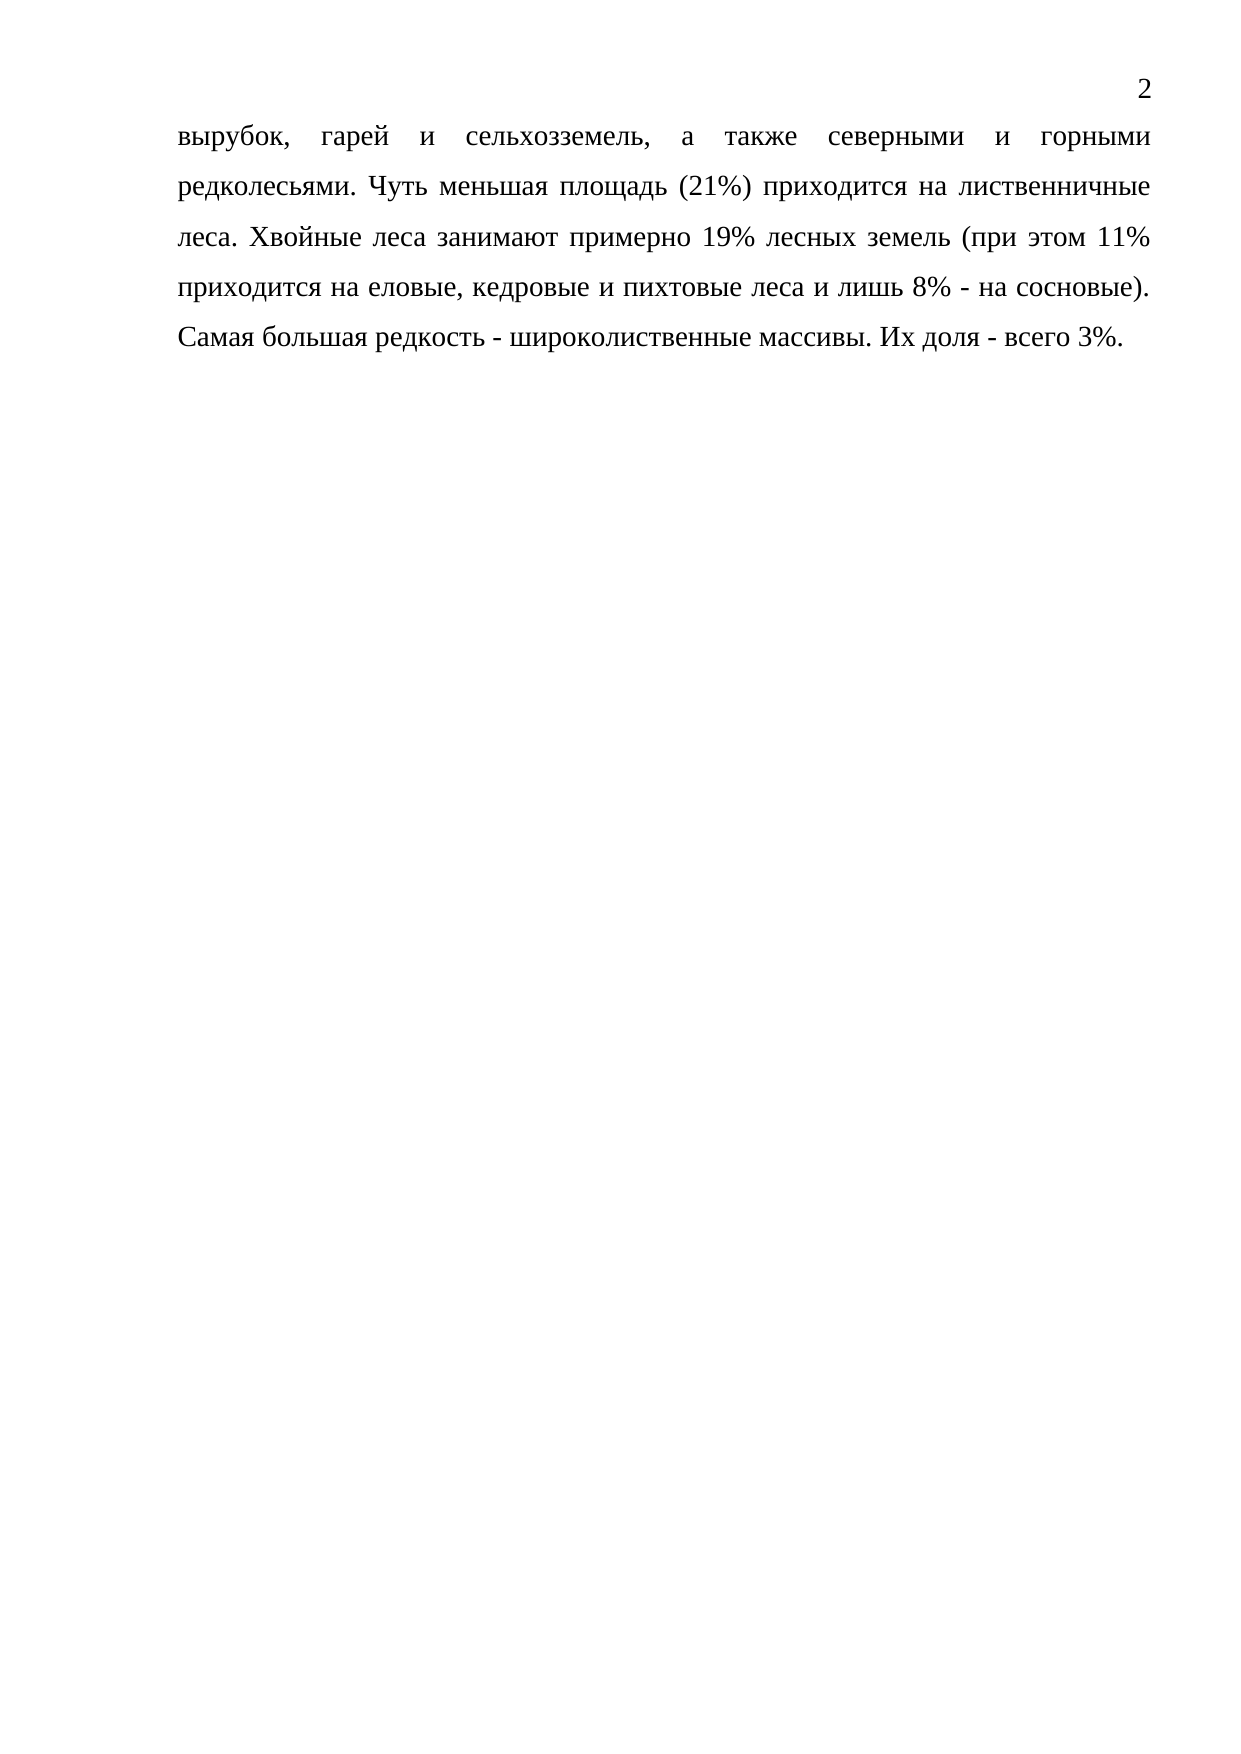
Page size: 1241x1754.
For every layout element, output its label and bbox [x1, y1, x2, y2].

text [177, 118, 1152, 353]
